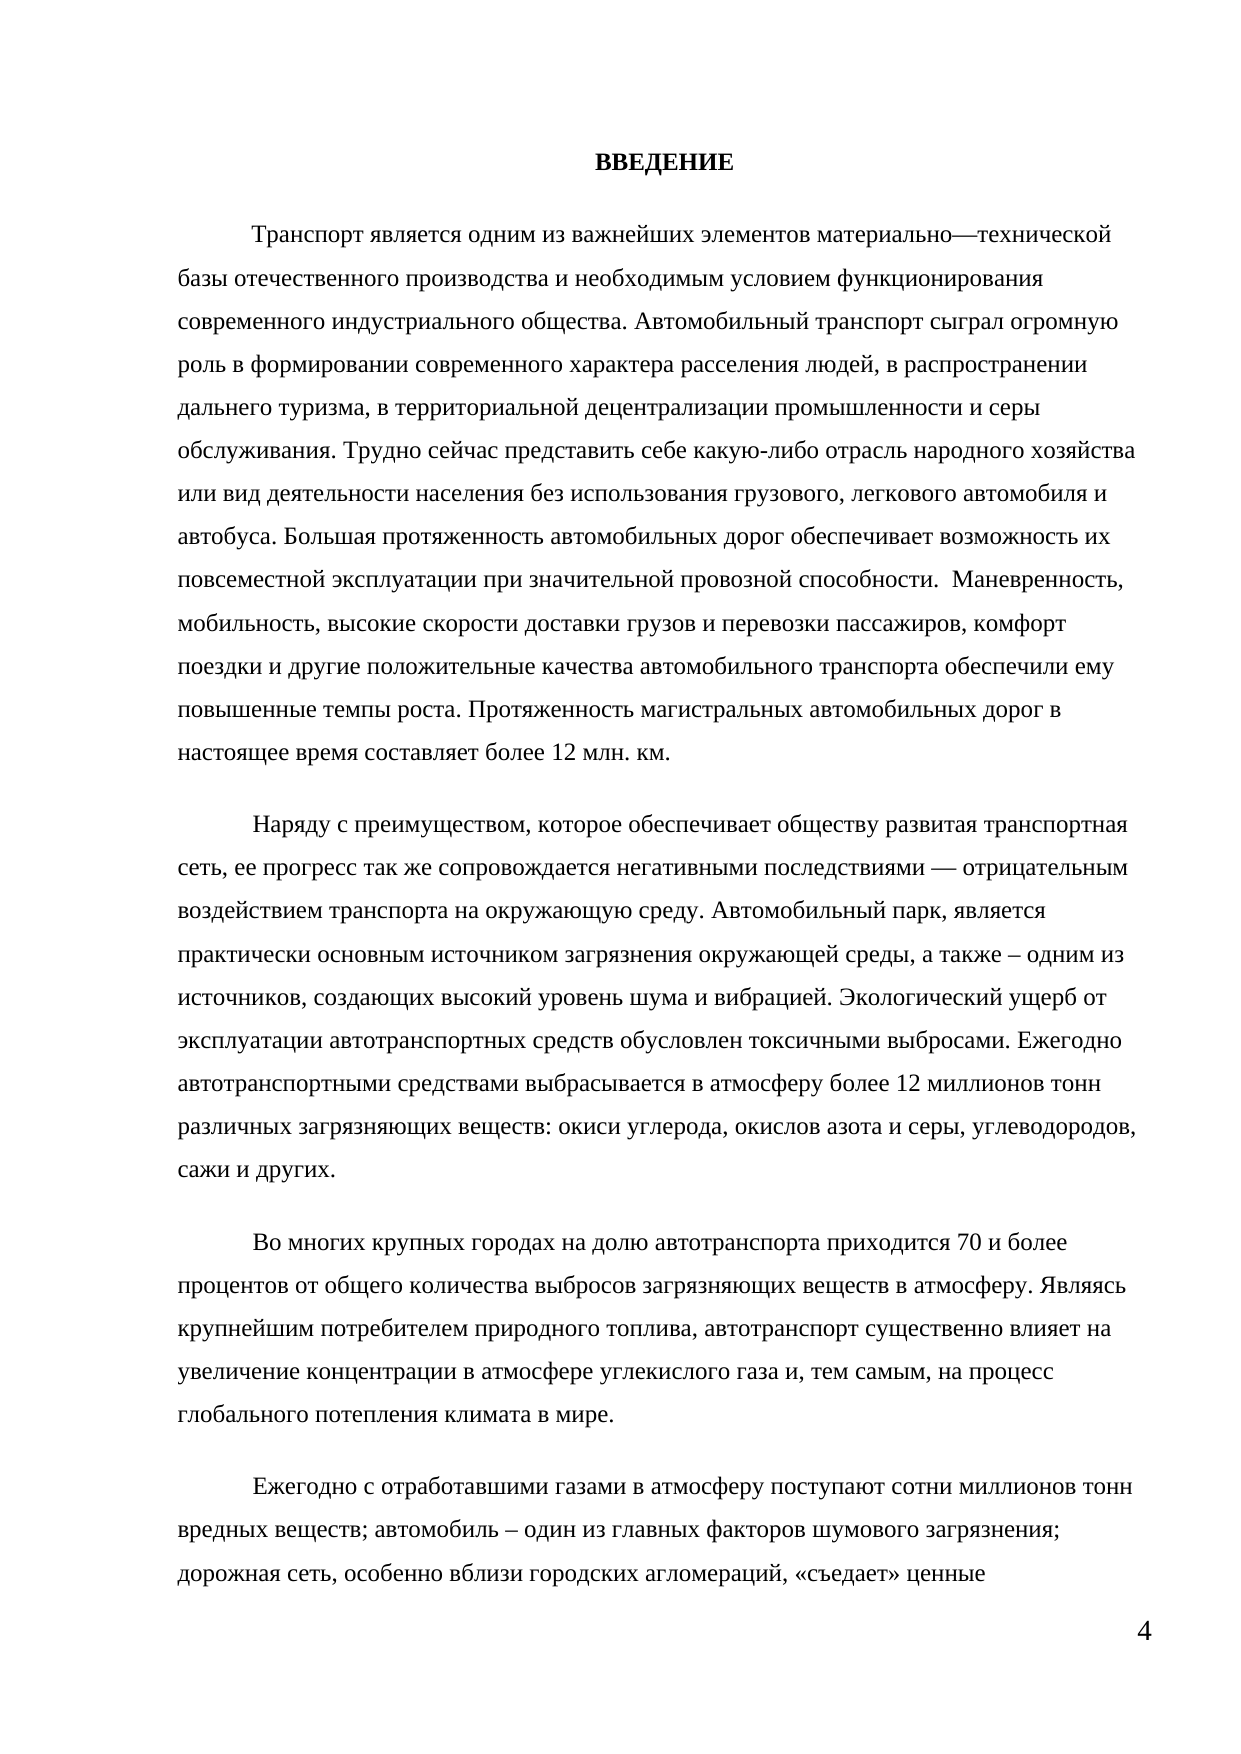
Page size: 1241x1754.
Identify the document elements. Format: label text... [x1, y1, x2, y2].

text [177, 1471, 1152, 1586]
text Во многих крупных городах на долю автотранспорта приходится 70 и более процентов от общего количества выбросов загрязняющих веществ в атмосферу. Являясь крупнейшим потребителем природного топлива, автотранспорт существенно влияет на увеличение концентрации в атмосфере углекислого газа и, тем самым, на процесс глобального потепления климата в мире. [177, 1227, 1152, 1428]
text Наряду с преимуществом, которое обеспечивает обществу развитая транспортная сеть, ее прогресс так же сопровождается негативными последствиями — отрицательным воздействием транспорта на окружающую среду. Автомобильный парк, является практически основным источником загрязнения окружающей среды, а также – одним из источников, создающих высокий уровень шума и вибрацией. Экологический ущерб от эксплуатации автотранспортных средств обусловлен токсичными выбросами. Ежегодно автотранспортными средствами выбрасывается в атмосферу более 12 миллионов тонн различных загрязняющих веществ: окиси углерода, окислов азота и серы, углеводородов, сажи и других. [177, 809, 1152, 1183]
text ВВЕДЕНИЕ [177, 147, 1152, 176]
text Транспорт является одним из важнейших элементов материально—технической базы отечественного производства и необходимым условием функционирования современного индустриального общества. Автомобильный транспорт сыграл огромную роль в формировании современного характера расселения людей, в распространении дальнего туризма, в территориальной децентрализации промышленности и серы обслуживания. Трудно сейчас представить себе какую-либо отрасль народного хозяйства или вид деятельности населения без использования грузового, легкового автомобиля и автобуса. Большая протяженность автомобильных дорог обеспечивает возможность их повсеместной эксплуатации при значительной провозной способности. Маневренность, мобильность, высокие скорости доставки грузов и перевозки пассажиров, комфорт поездки и другие положительные качества автомобильного транспорта обеспечили ему повышенные темпы роста. Протяженность магистральных автомобильных дорог в настоящее время составляет более 12 млн. км. [177, 219, 1152, 766]
